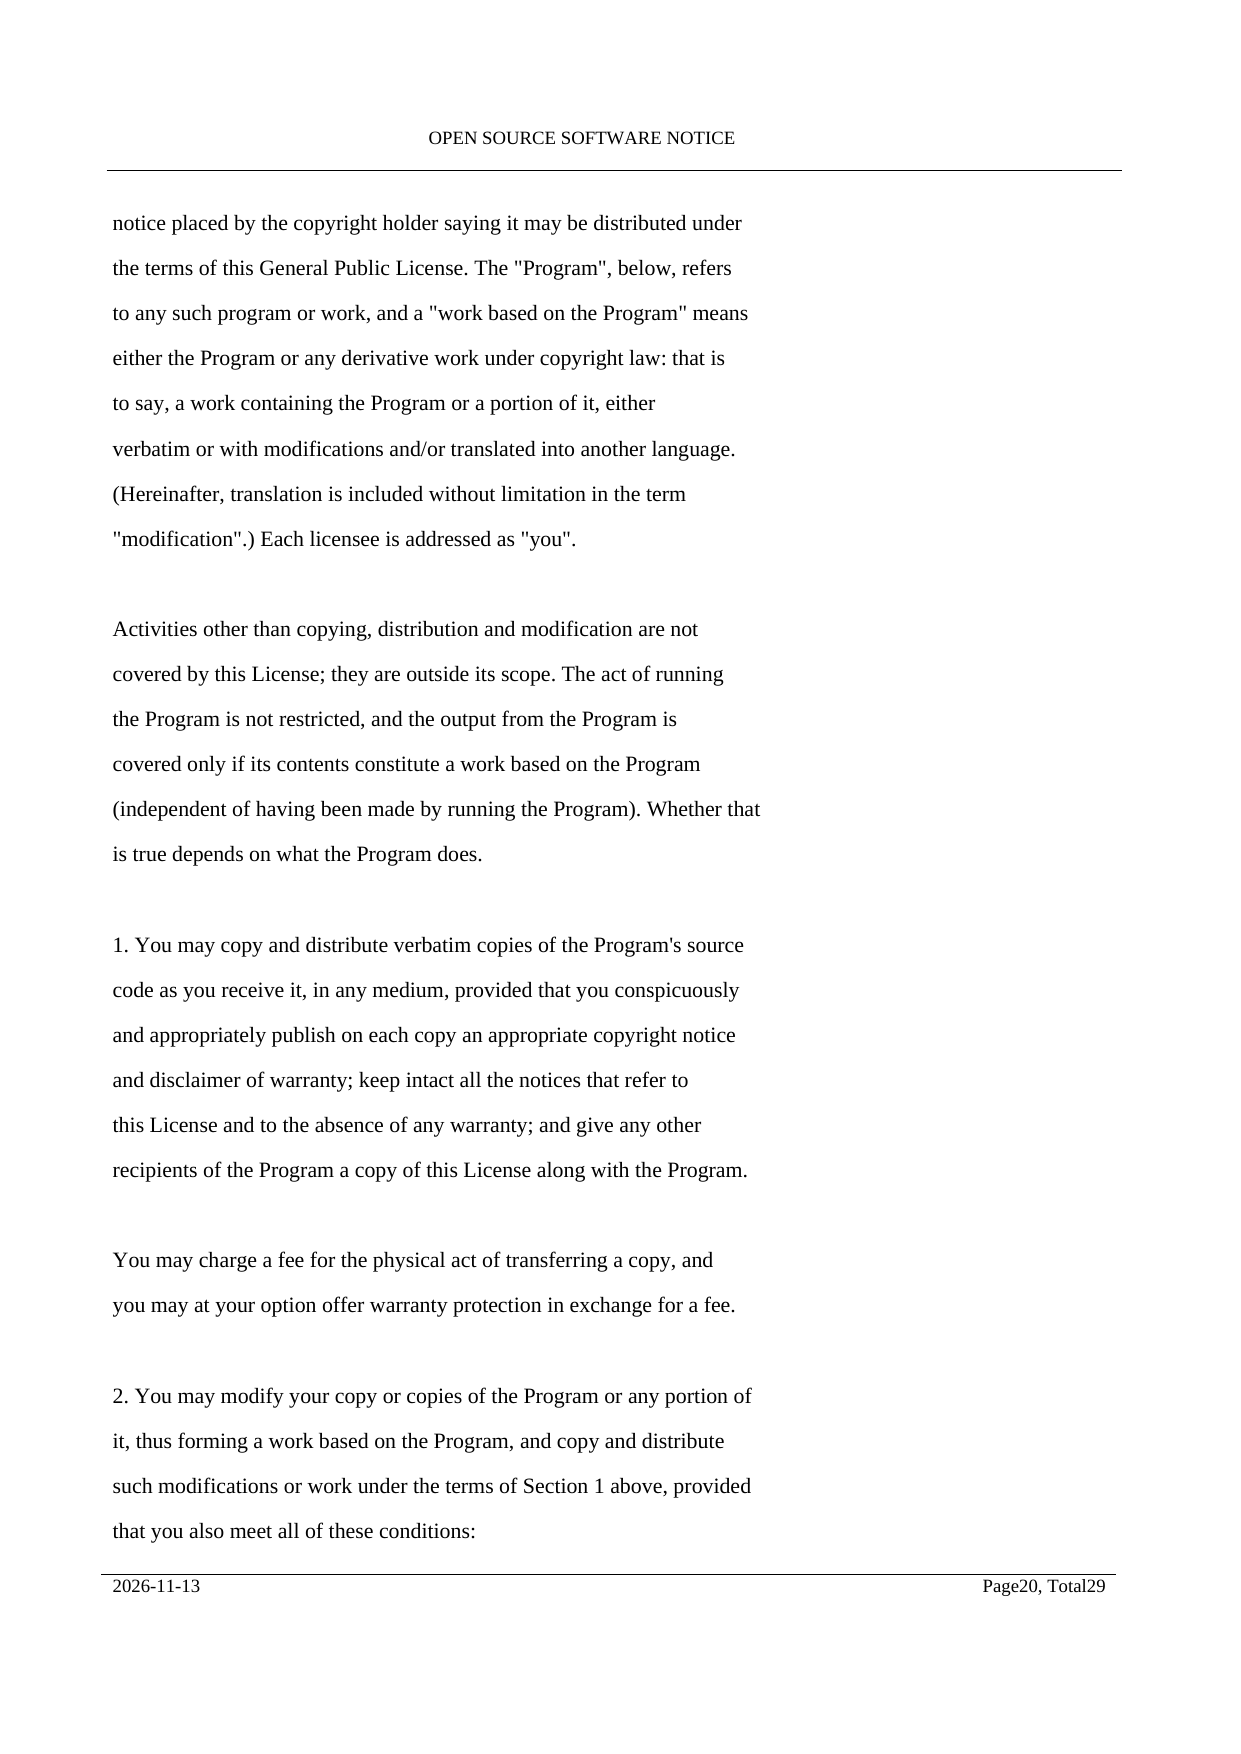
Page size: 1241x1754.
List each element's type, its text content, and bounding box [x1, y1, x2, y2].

text you may at your option offer warranty protection in exchange for a fee. [112, 1289, 1128, 1321]
text it, thus forming a work based on the Program, and copy and distribute [112, 1424, 1128, 1457]
text recipients of the Program a copy of this License along with the Program. [112, 1153, 1128, 1186]
text and appropriately publish on each copy an appropriate copyright notice [112, 1018, 1128, 1051]
text "modification".) Each licensee is addressed as "you". [112, 522, 1128, 554]
text code as you receive it, in any medium, provided that you conspicuously [112, 973, 1128, 1006]
text covered only if its contents constitute a work based on the Program [112, 748, 1128, 780]
text You may charge a fee for the physical act of transferring a copy, and [112, 1244, 1128, 1276]
text this License and to the absence of any warranty; and give any other [112, 1108, 1128, 1141]
text 2. You may modify your copy or copies of the Program or any portion of [112, 1379, 1128, 1412]
text the terms of this General Public License. The "Program", below, refers [112, 251, 1128, 284]
text covered by this License; they are outside its scope. The act of running [112, 657, 1128, 690]
text either the Program or any derivative work under copyright law: that is [112, 342, 1128, 374]
text such modifications or work under the terms of Section 1 above, provided [112, 1469, 1128, 1502]
text 1. You may copy and distribute verbatim copies of the Program's source [112, 928, 1128, 961]
text to say, a work containing the Program or a portion of it, either [112, 387, 1128, 419]
text (independent of having been made by running the Program). Whether that [112, 793, 1128, 825]
text is true depends on what the Program does. [112, 838, 1128, 870]
text the Program is not restricted, and the output from the Program is [112, 702, 1128, 735]
text and disclaimer of warranty; keep intact all the notices that refer to [112, 1063, 1128, 1096]
text (Hereinafter, translation is included without limitation in the term [112, 477, 1128, 509]
text that you also meet all of these conditions: [112, 1514, 1128, 1547]
text to any such program or work, and a "work based on the Program" means [112, 297, 1128, 329]
text notice placed by the copyright holder saying it may be distributed under [112, 206, 1128, 239]
text verbatim or with modifications and/or translated into another language. [112, 432, 1128, 464]
text Activities other than copying, distribution and modification are not [112, 612, 1128, 645]
